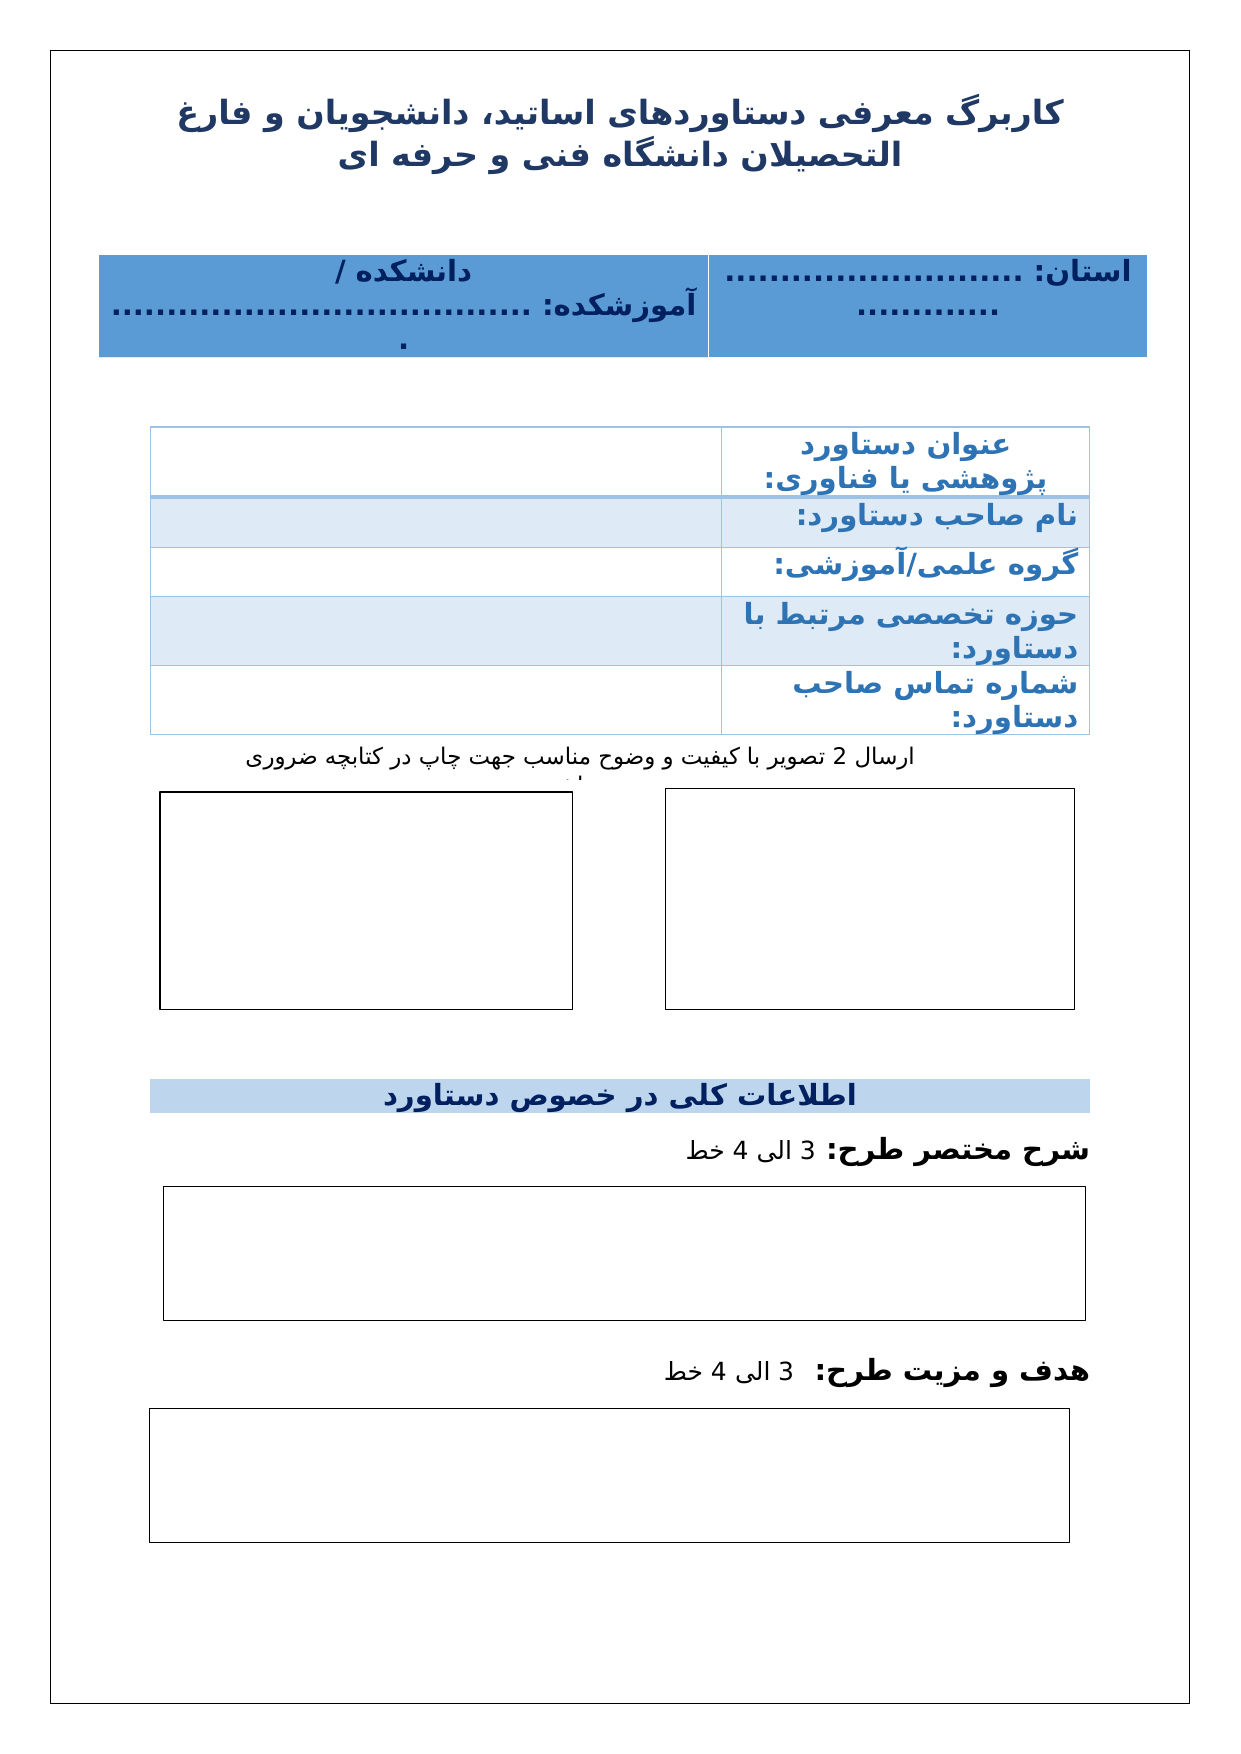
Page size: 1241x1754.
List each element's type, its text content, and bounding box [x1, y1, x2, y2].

table_header عنوان دستاورد پژوهشی یا فناوری: [722, 428, 1089, 495]
table_header دانشکده / آموزشکده: ....................................... [99, 255, 708, 357]
table_cell [151, 499, 721, 547]
table_header [151, 428, 721, 495]
text هدف و مزیت طرح: 3 الی 4 خط [150, 1353, 1090, 1387]
table_cell [151, 597, 721, 665]
table_cell [151, 548, 721, 596]
table_cell نام صاحب دستاورد: [722, 499, 1089, 547]
text شرح مختصر طرح: 3 الی 4 خط [150, 1132, 1090, 1166]
table_cell گروه علمی/آموزشی: [722, 548, 1089, 596]
table_cell [151, 666, 721, 734]
table_cell شماره تماس صاحب دستاورد: [722, 666, 1089, 734]
text اطلاعات کلی در خصوص دستاورد [150, 1079, 1090, 1113]
table_cell حوزه تخصصی مرتبط با دستاورد: [722, 597, 1089, 665]
table_header استان: ........................................ [709, 255, 1147, 357]
text کاربرگ معرفی دستاوردهای اساتید، دانشجویان و فارغ التحصیلان دانشگاه فنی و حرفه ای [150, 94, 1090, 174]
